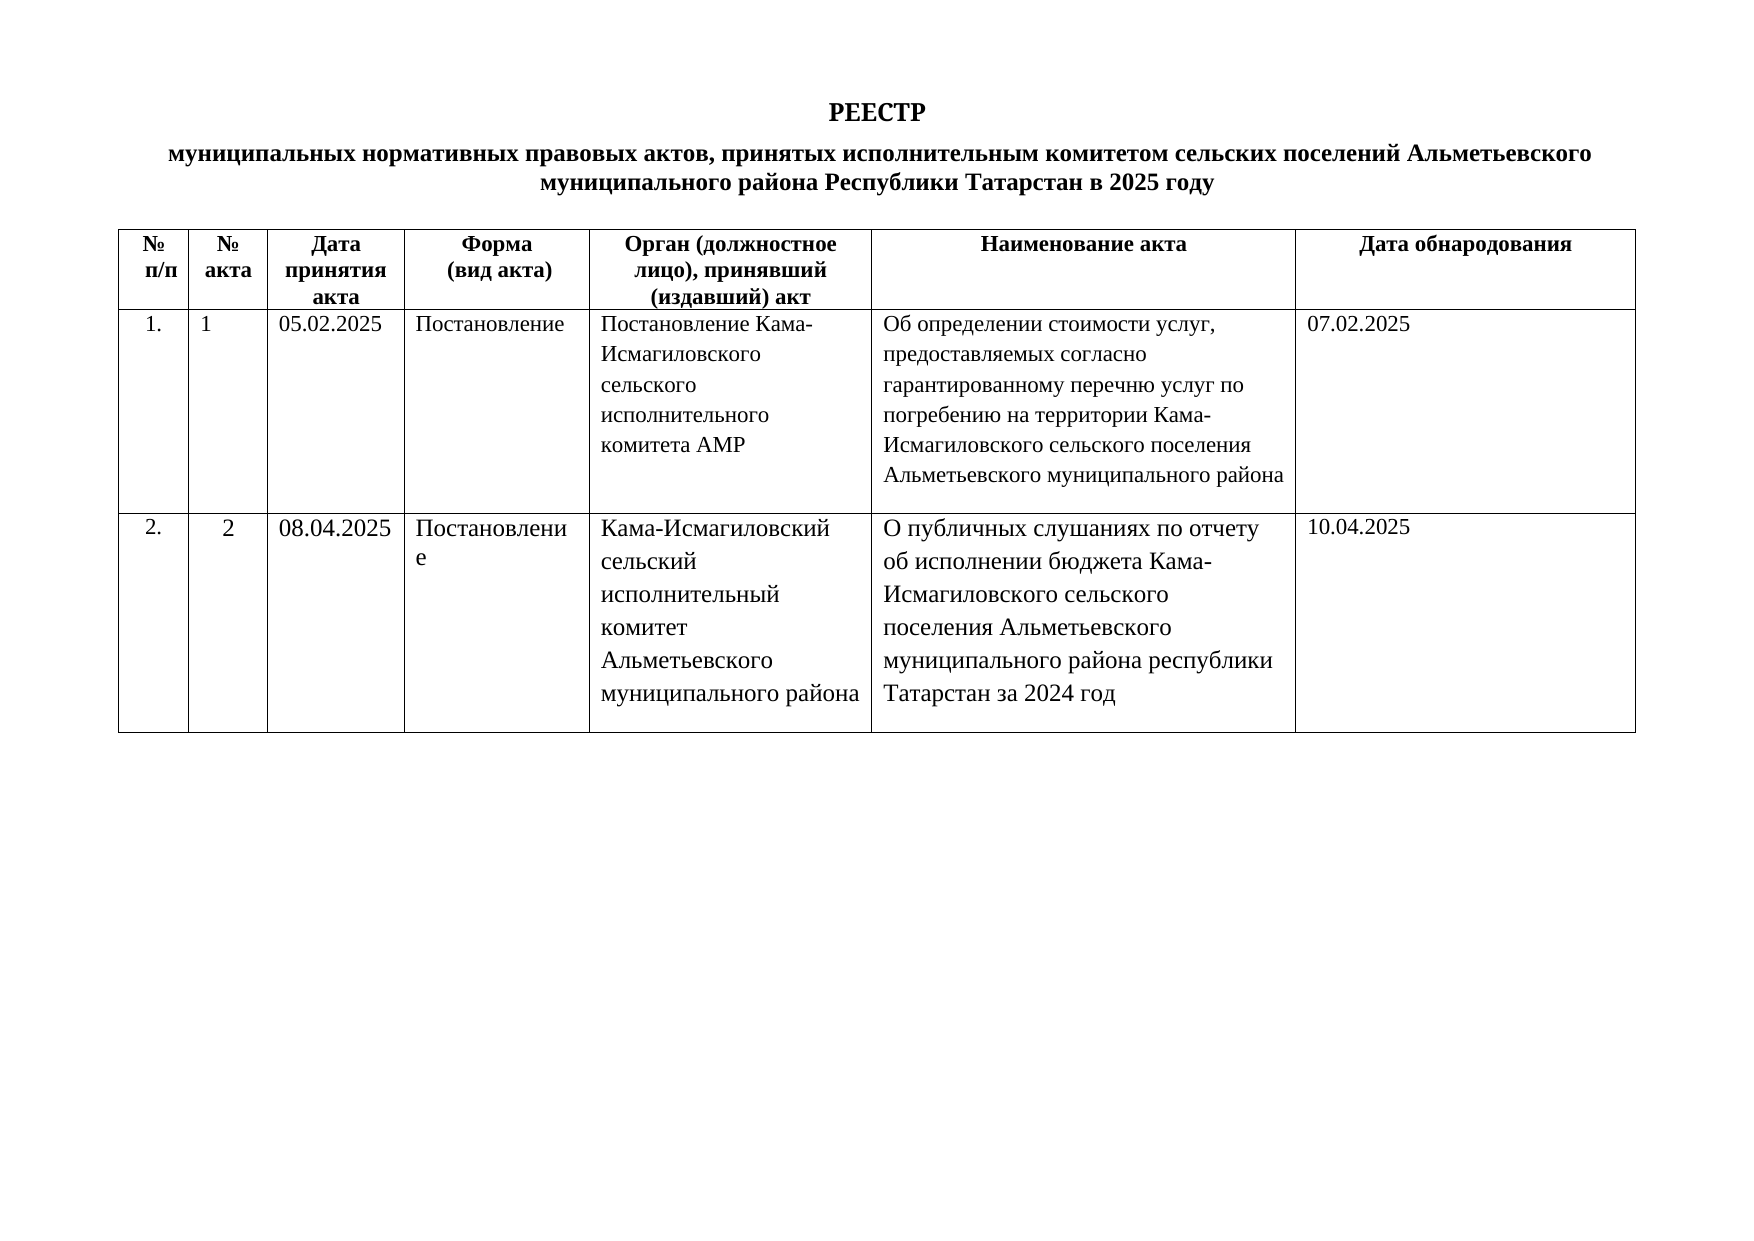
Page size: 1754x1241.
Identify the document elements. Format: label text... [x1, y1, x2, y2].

table_cell О публичных слушаниях по отчету об исполнении бюджета Кама-Исмагиловского сельского поселения Альметьевского муниципального района республики Татарстан за 2024 год [872, 514, 1295, 732]
table_header № п/п [119, 230, 188, 309]
table_cell 08.04.2025 [268, 514, 404, 732]
table_header Орган (должностное лицо), принявший (издавший) акт [590, 230, 871, 309]
subtitle РЕЕСТР [118, 99, 1636, 128]
table_cell 10.04.2025 [1296, 514, 1635, 732]
table_header Дата обнародования [1296, 230, 1635, 309]
table_cell 07.02.2025 [1296, 310, 1635, 512]
table_cell 05.02.2025 [268, 310, 404, 512]
table_cell [119, 514, 188, 732]
table_cell 1 [189, 310, 267, 512]
table_cell Об определении стоимости услуг, предоставляемых согласно гарантированному перечню услуг по погребению на территории Кама-Исмагиловского сельского поселения Альметьевского муниципального района [872, 310, 1295, 512]
table_header Дата принятия акта [268, 230, 404, 309]
table_cell Постановление [405, 310, 589, 512]
table_header Форма (вид акта) [405, 230, 589, 309]
text муниципальных нормативных правовых актов, принятых исполнительным комитетом сельских поселений Альметьевского муниципального района Республики Татарстан в 2025 году [118, 138, 1636, 196]
table_cell Постановление Кама-Исмагиловского сельского исполнительного комитета АМР [590, 310, 871, 512]
table_cell Постановление [405, 514, 589, 732]
table_header Наименование акта [872, 230, 1295, 309]
table_cell Кама-Исмагиловский сельский исполнительный комитет Альметьевского муниципального района [590, 514, 871, 732]
table_cell 2 [189, 514, 267, 732]
table_header № акта [189, 230, 267, 309]
table_cell [119, 310, 188, 512]
